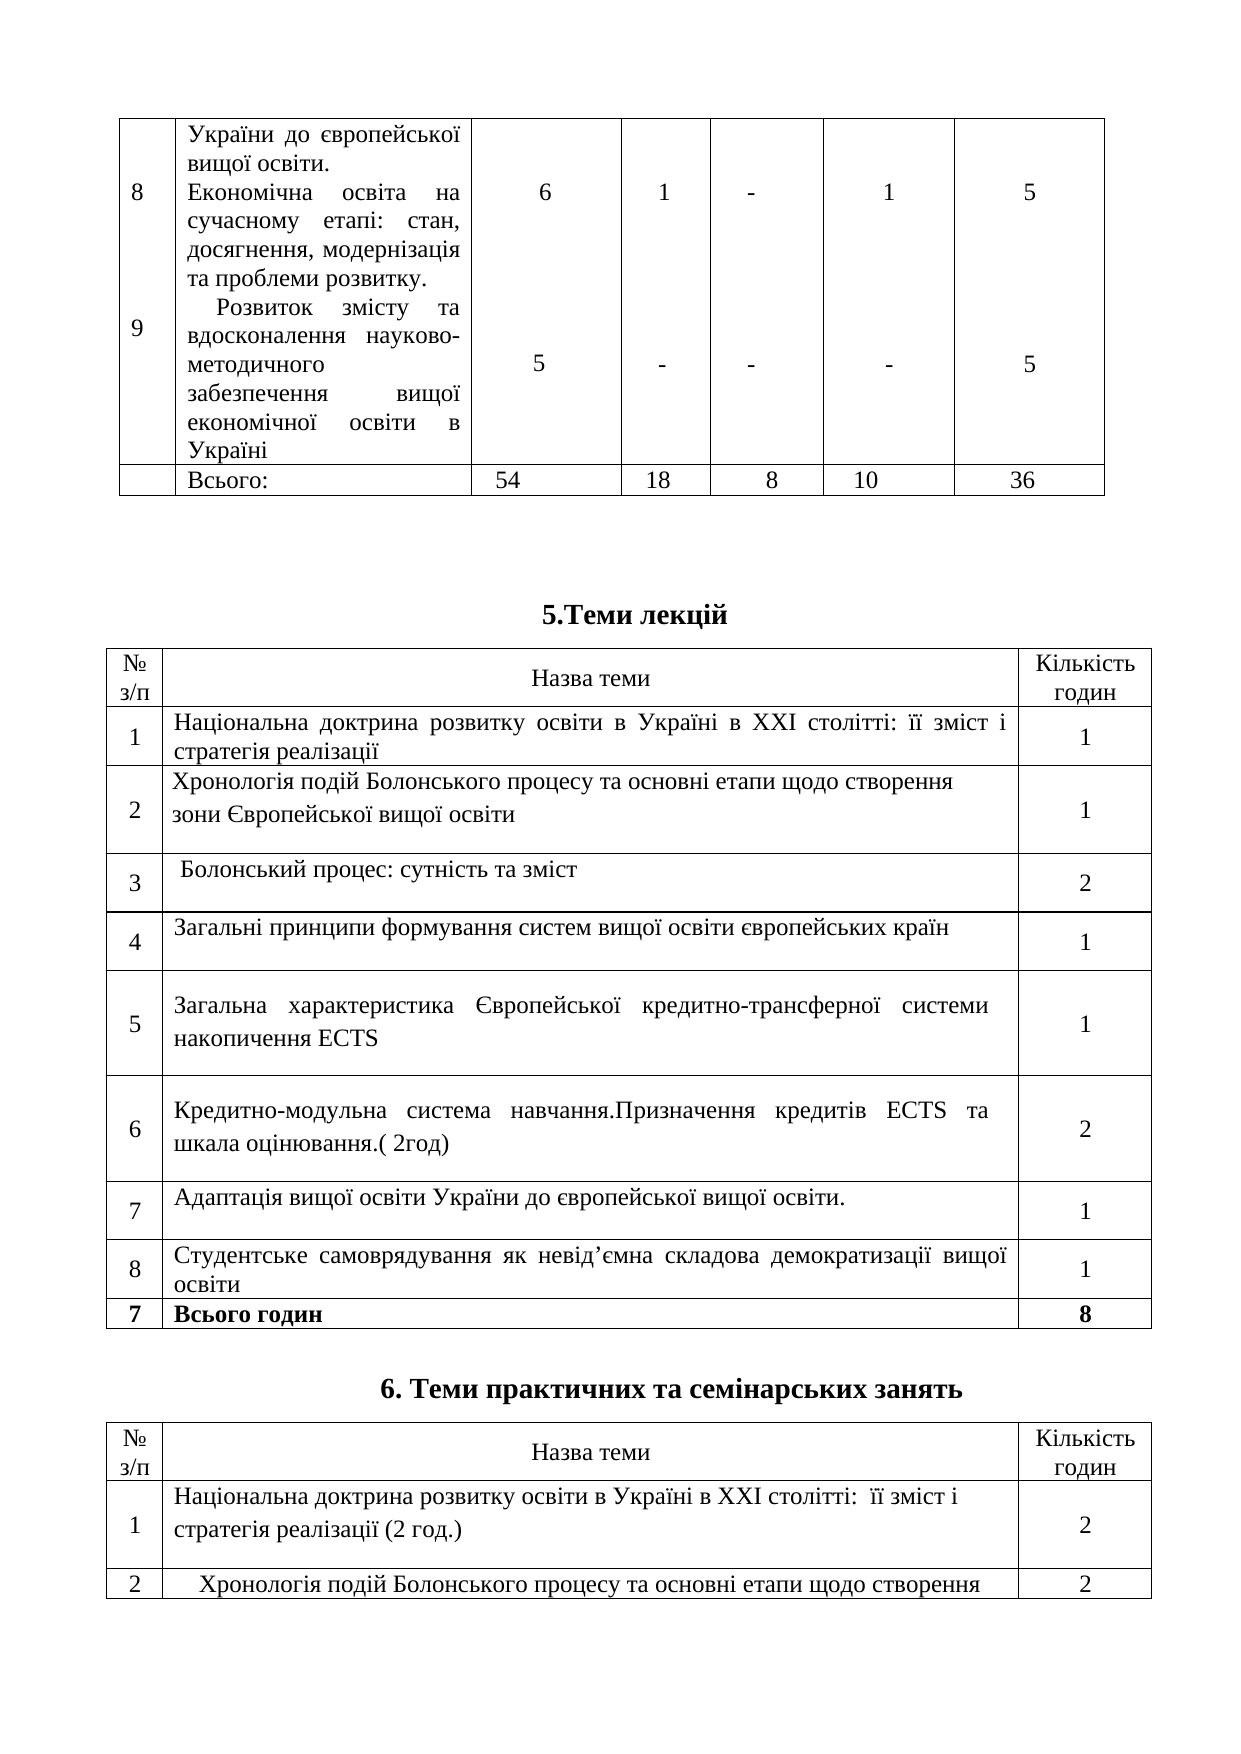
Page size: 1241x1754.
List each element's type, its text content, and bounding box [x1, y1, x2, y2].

table_cell Всього: [176, 465, 471, 495]
table_cell 4 [107, 913, 162, 970]
table_cell 1 2 - - - [711, 119, 823, 464]
table_cell 5 6 7 8 9 [120, 119, 175, 464]
table_cell 2 [1019, 1076, 1151, 1181]
table_cell 2 [107, 1569, 162, 1598]
table_cell 18 [622, 465, 710, 495]
table_cell 4 4 4 5 5 [955, 119, 1104, 464]
table_cell 1 4 1 1 - [622, 119, 710, 464]
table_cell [176, 119, 471, 464]
table_cell 8 [107, 1240, 162, 1298]
table_cell 7 [107, 1182, 162, 1239]
table_cell Загальні принципи формування систем вищої освіти європейських країн [163, 913, 1018, 970]
table_cell - 2 1 1 - [824, 119, 954, 464]
table_cell 2 [1019, 854, 1151, 911]
table_cell 3 [107, 854, 162, 911]
table_cell Національна доктрина розвитку освіти в Україні в ХХІ столітті: її зміст і стратегія реалізації (2 год.) [163, 1481, 1018, 1568]
table_cell 6 [107, 1076, 162, 1181]
table_cell 1 [1019, 1182, 1151, 1239]
table_cell 1 [1019, 707, 1151, 765]
table_cell Кредитно-модульна система навчання.Призначення кредитів ECTS та шкала оцінювання.( 2год) [163, 1076, 1018, 1181]
table_cell Адаптація вищої освіти України до європейської вищої освіти. [163, 1182, 1018, 1239]
table_cell 1 [1019, 913, 1151, 970]
table_cell 1 [107, 707, 162, 765]
table_cell Національна доктрина розвитку освіти в Україні в ХХІ столітті: її зміст і стратегія реалізації [163, 707, 1018, 765]
table_cell 5 8 5 6 5 [472, 119, 621, 464]
table_header Назва теми [163, 649, 1018, 706]
text 6. Теми практичних та семінарських занять [118, 1372, 1152, 1405]
table_cell 5 [107, 971, 162, 1075]
table_cell 1 [1019, 766, 1151, 853]
table_cell 10 [824, 465, 954, 495]
table_cell 8 [711, 465, 823, 495]
table_header Назва теми [163, 1423, 1018, 1480]
table_cell 36 [955, 465, 1104, 495]
table_cell 2 [1019, 1481, 1151, 1568]
table_cell 2 [107, 766, 162, 853]
table_cell [120, 465, 175, 495]
text 5.Теми лекцій [118, 597, 1152, 631]
table_cell 8 [1019, 1299, 1151, 1327]
table_cell Студентське самоврядування як невід’ємна складова демократизації вищої освіти [163, 1240, 1018, 1298]
table_header Кількість годин [1019, 1423, 1151, 1480]
table_cell 7 [107, 1299, 162, 1327]
table_header Кількість годин [1019, 649, 1151, 706]
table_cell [163, 1569, 1018, 1598]
table_cell 54 [472, 465, 621, 495]
table_header № з/п [107, 1423, 162, 1480]
table_cell 1 [107, 1481, 162, 1568]
table_cell Загальна характеристика Європейської кредитно-трансферної системи накопичення ECTS [163, 971, 1018, 1075]
table_cell Болонський процес: сутність та зміст [163, 854, 1018, 911]
table_cell Хронологія подій Болонського процесу та основні етапи щодо створення зони Європейської вищої освіти [163, 766, 1018, 853]
table_cell 1 [1019, 1240, 1151, 1298]
table_cell 2 [1019, 1569, 1151, 1598]
table_header № з/п [107, 649, 162, 706]
table_cell 1 [1019, 971, 1151, 1075]
table_cell Всього годин [163, 1299, 1018, 1327]
